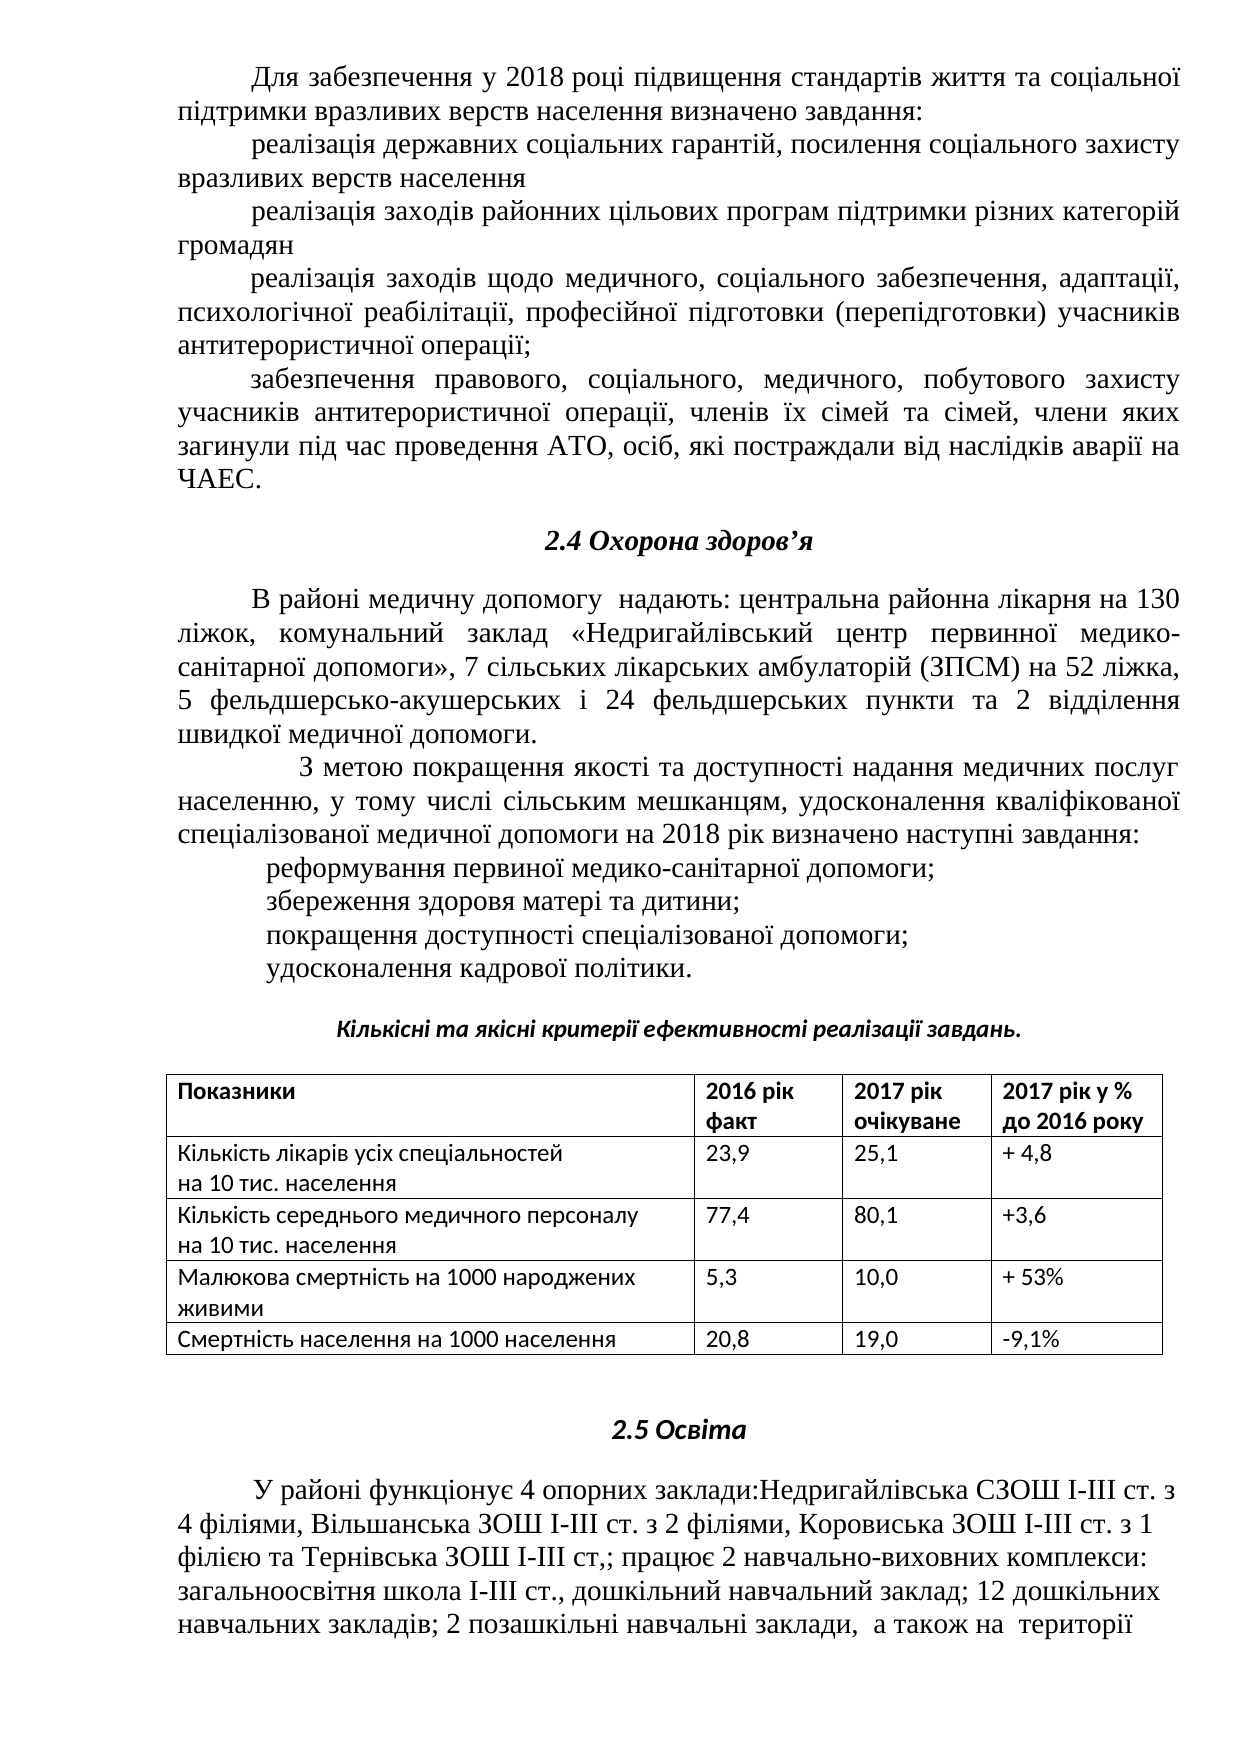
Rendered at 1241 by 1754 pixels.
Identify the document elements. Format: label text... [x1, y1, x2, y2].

table_cell 19,0 [843, 1323, 991, 1354]
text реалізація державних соціальних гарантій, посилення соціального захисту вразливих верств населення [177, 126, 1181, 193]
table_header 2017 рік очікуване [843, 1075, 991, 1136]
table_cell 25,1 [843, 1137, 991, 1198]
text З метою покращення якості та доступності надання медичних послуг населенню, у тому числі сільським мешканцям, удосконалення кваліфікованої спеціалізованої медичної допомоги на 2018 рік визначено наступні завдання: [177, 749, 1181, 850]
text Кількісні та якісні критерії ефективності реалізації завдань. [177, 1013, 1181, 1043]
table_cell + 4,8 [992, 1137, 1162, 1198]
table_cell +3,6 [992, 1199, 1162, 1260]
table_header Показники [167, 1075, 694, 1136]
table_cell 20,8 [695, 1323, 842, 1354]
table_cell 10,0 [843, 1261, 991, 1322]
table_cell Кількість середнього медичного персоналу на 10 тис. населення [167, 1199, 694, 1260]
text 2.5 Освіта [177, 1411, 1181, 1446]
text В районі медичну допомогу надають: центральна районна лікарня на 130 ліжок, комунальний заклад «Недригайлівський центр первинної медико-санітарної допомоги», 7 сільських лікарських амбулаторій (ЗПСМ) на 52 ліжка, 5 фельдшерсько-акушерських і 24 фельдшерських пункти та 2 відділення швидкої медичної допомоги. [177, 582, 1181, 749]
table_cell 23,9 [695, 1137, 842, 1198]
table_cell -9,1% [992, 1323, 1162, 1354]
text реформування первиної медико-санітарної допомоги; [177, 850, 1181, 883]
text Для забезпечення у 2018 році підвищення стандартів життя та соціальної підтримки вразливих верств населення визначено завдання: [177, 59, 1181, 126]
table_cell 77,4 [695, 1199, 842, 1260]
table_cell + 53% [992, 1261, 1162, 1322]
text збереження здоровя матері та дитини; [177, 883, 1181, 917]
text реалізація заходів щодо медичного, соціального забезпечення, адаптації, психологічної реабілітації, професійної підготовки (перепідготовки) учасників антитерористичної операції; [177, 260, 1181, 361]
text покращення доступності спеціалізованої допомоги; [177, 917, 1181, 951]
text забезпечення правового, соціального, медичного, побутового захисту учасників антитерористичної операції, членів їх сімей та сімей, члени яких загинули під час проведення АТО, осіб, які постраждали від наслідків аварії на ЧАЕС. [177, 361, 1181, 495]
table_cell 80,1 [843, 1199, 991, 1260]
table_cell Кількість лікарів усіх спеціальностей на 10 тис. населення [167, 1137, 694, 1198]
text удосконалення кадрової політики. [177, 951, 1181, 984]
table_cell Малюкова смертність на 1000 народжених живими [167, 1261, 694, 1322]
table_cell Смертність населення на 1000 населення [167, 1323, 694, 1354]
table_cell 5,3 [695, 1261, 842, 1322]
text 2.4 Охорона здоров’я [177, 523, 1181, 557]
table_header 2016 рік факт [695, 1075, 842, 1136]
text реалізація заходів районних цільових програм підтримки різних категорій громадян [177, 193, 1181, 260]
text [177, 1472, 1181, 1640]
table_header 2017 рік у % до 2016 року [992, 1075, 1162, 1136]
